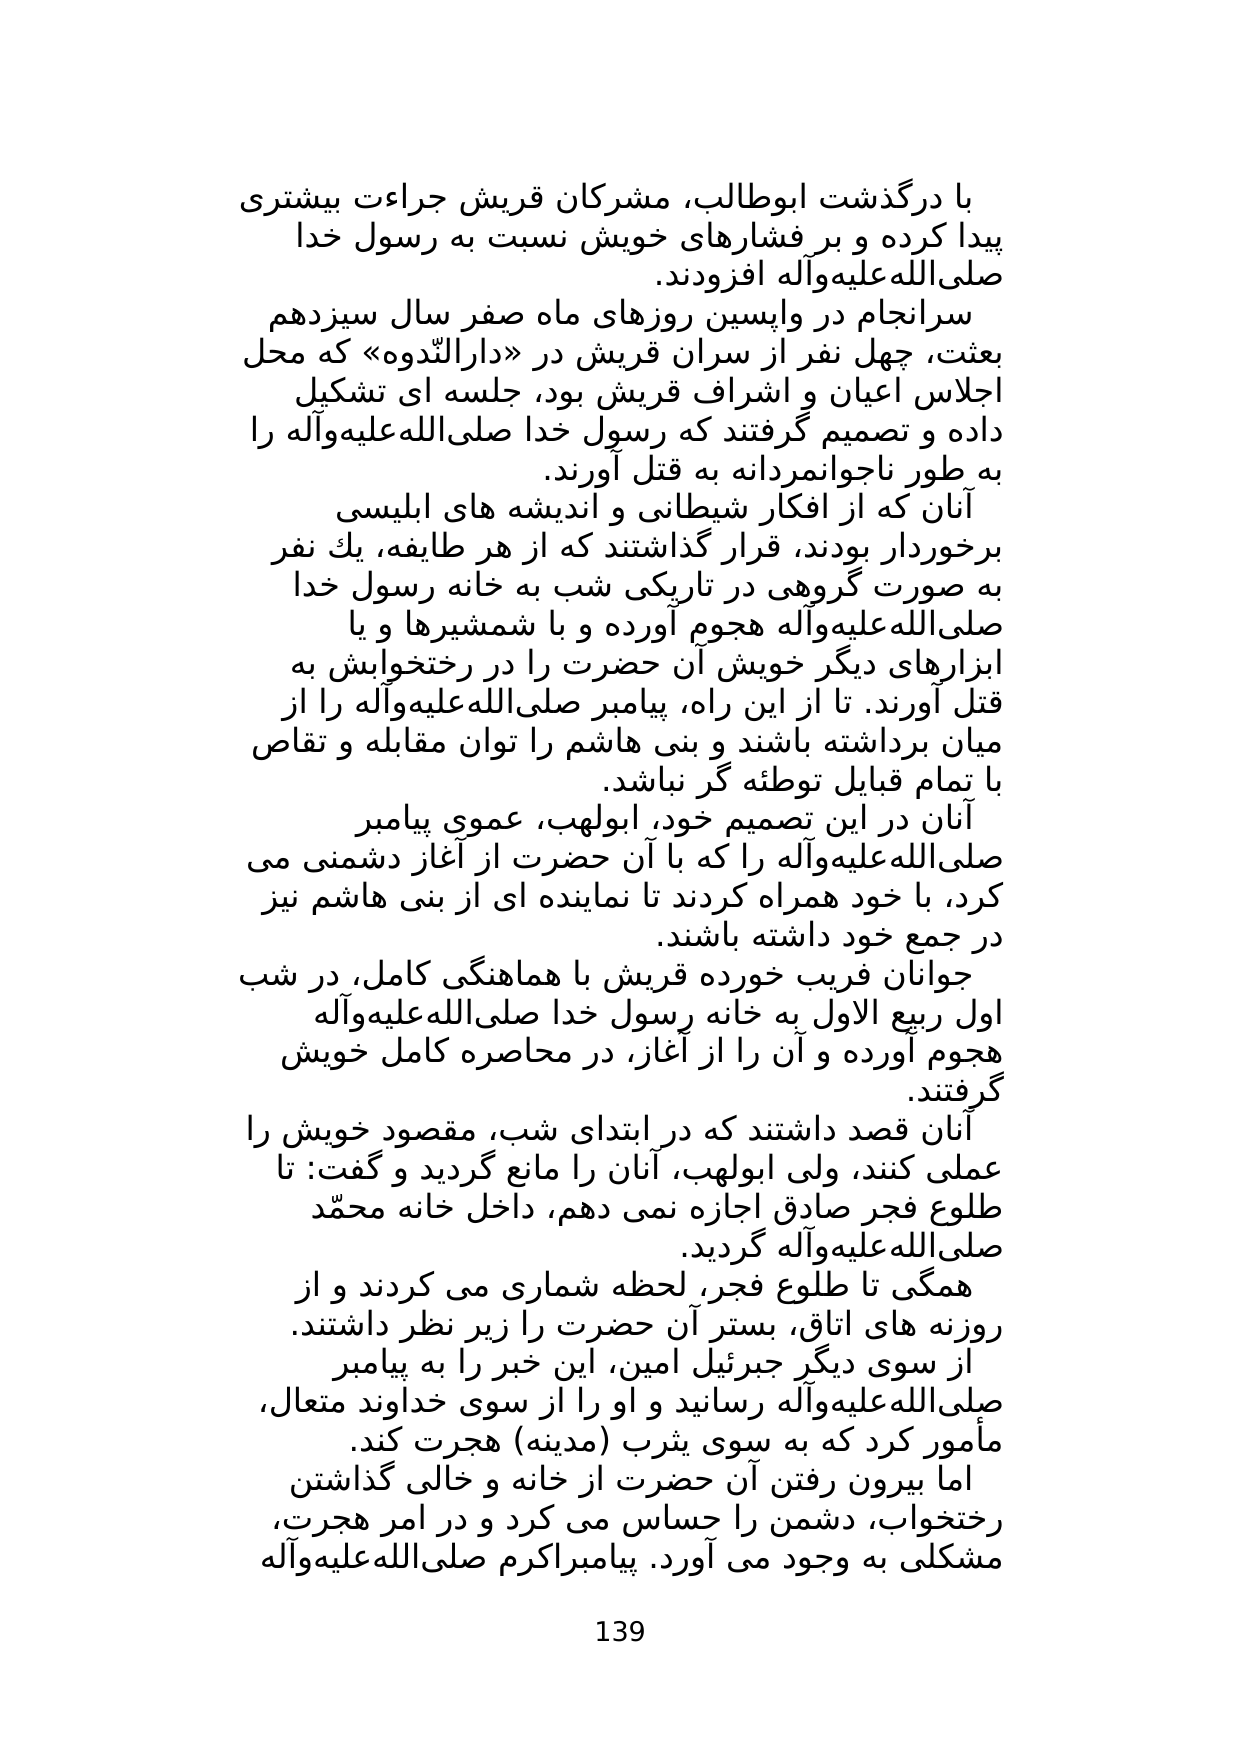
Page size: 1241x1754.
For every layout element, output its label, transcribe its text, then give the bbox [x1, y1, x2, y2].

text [236, 1459, 1004, 1576]
text آنان كه از افكار شيطانى و انديشه هاى ابليسى برخوردار بودند، قرار گذاشتند كه از هر طايفه، يك نفر به صورت گروهى در تاريكى شب به خانه رسول خدا صلى‌الله‌عليه‌وآله هجوم آورده و با شمشيرها و يا ابزارهاى ديگر خويش آن حضرت را در رختخوابش به قتل آورند. تا از اين راه، پيامبر صلى‌الله‌عليه‌وآله را از ميان برداشته باشند و بنى هاشم را توان مقابله و تقاص با تمام قبايل توطئه گر نباشد. [236, 488, 1004, 799]
text جوانان فريب خورده قريش با هماهنگى كامل، در شب اول ربيع الاول به خانه رسول خدا صلى‌الله‌عليه‌وآله هجوم آورده و آن را از آغاز، در محاصره كامل خويش گرفتند. [236, 954, 1004, 1110]
text سرانجام در واپسين روزهاى ماه صفر سال سيزدهم بعثت، چهل نفر از سران قريش در «دارالنّدوه» كه محل اجلاس اعيان و اشراف قريش بود، جلسه اى تشكيل داده و تصميم گرفتند كه رسول خدا صلى‌الله‌عليه‌وآله را به طور ناجوانمردانه به قتل آورند. [236, 294, 1004, 488]
text آنان قصد داشتند كه در ابتداى شب، مقصود خويش را عملى كنند، ولى ابولهب، آنان را مانع گرديد و گفت: تا طلوع فجر صادق اجازه نمى دهم، داخل خانه محمّد صلى‌الله‌عليه‌وآله گرديد. [236, 1110, 1004, 1265]
text آنان در اين تصميم خود، ابولهب، عموى پيامبر صلى‌الله‌عليه‌وآله را كه با آن حضرت از آغاز دشمنى مى كرد، با خود همراه كردند تا نماينده اى از بنى هاشم نيز در جمع خود داشته باشند. [236, 799, 1004, 954]
text با درگذشت ابوطالب، مشركان قريش جراءت بيشترى پيدا كرده و بر فشارهاى خويش نسبت به رسول خدا صلى‌الله‌عليه‌وآله افزودند. [236, 177, 1004, 294]
text همگى تا طلوع فجر، لحظه شمارى مى كردند و از روزنه هاى اتاق، بستر آن حضرت را زير نظر داشتند. [236, 1265, 1004, 1343]
text از سوى ديگر جبرئيل امين، اين خبر را به پيامبر صلى‌الله‌عليه‌وآله رسانيد و او را از سوى خداوند متعال، مأمور كرد كه به سوى يثرب (مدينه) هجرت كند. [236, 1343, 1004, 1459]
